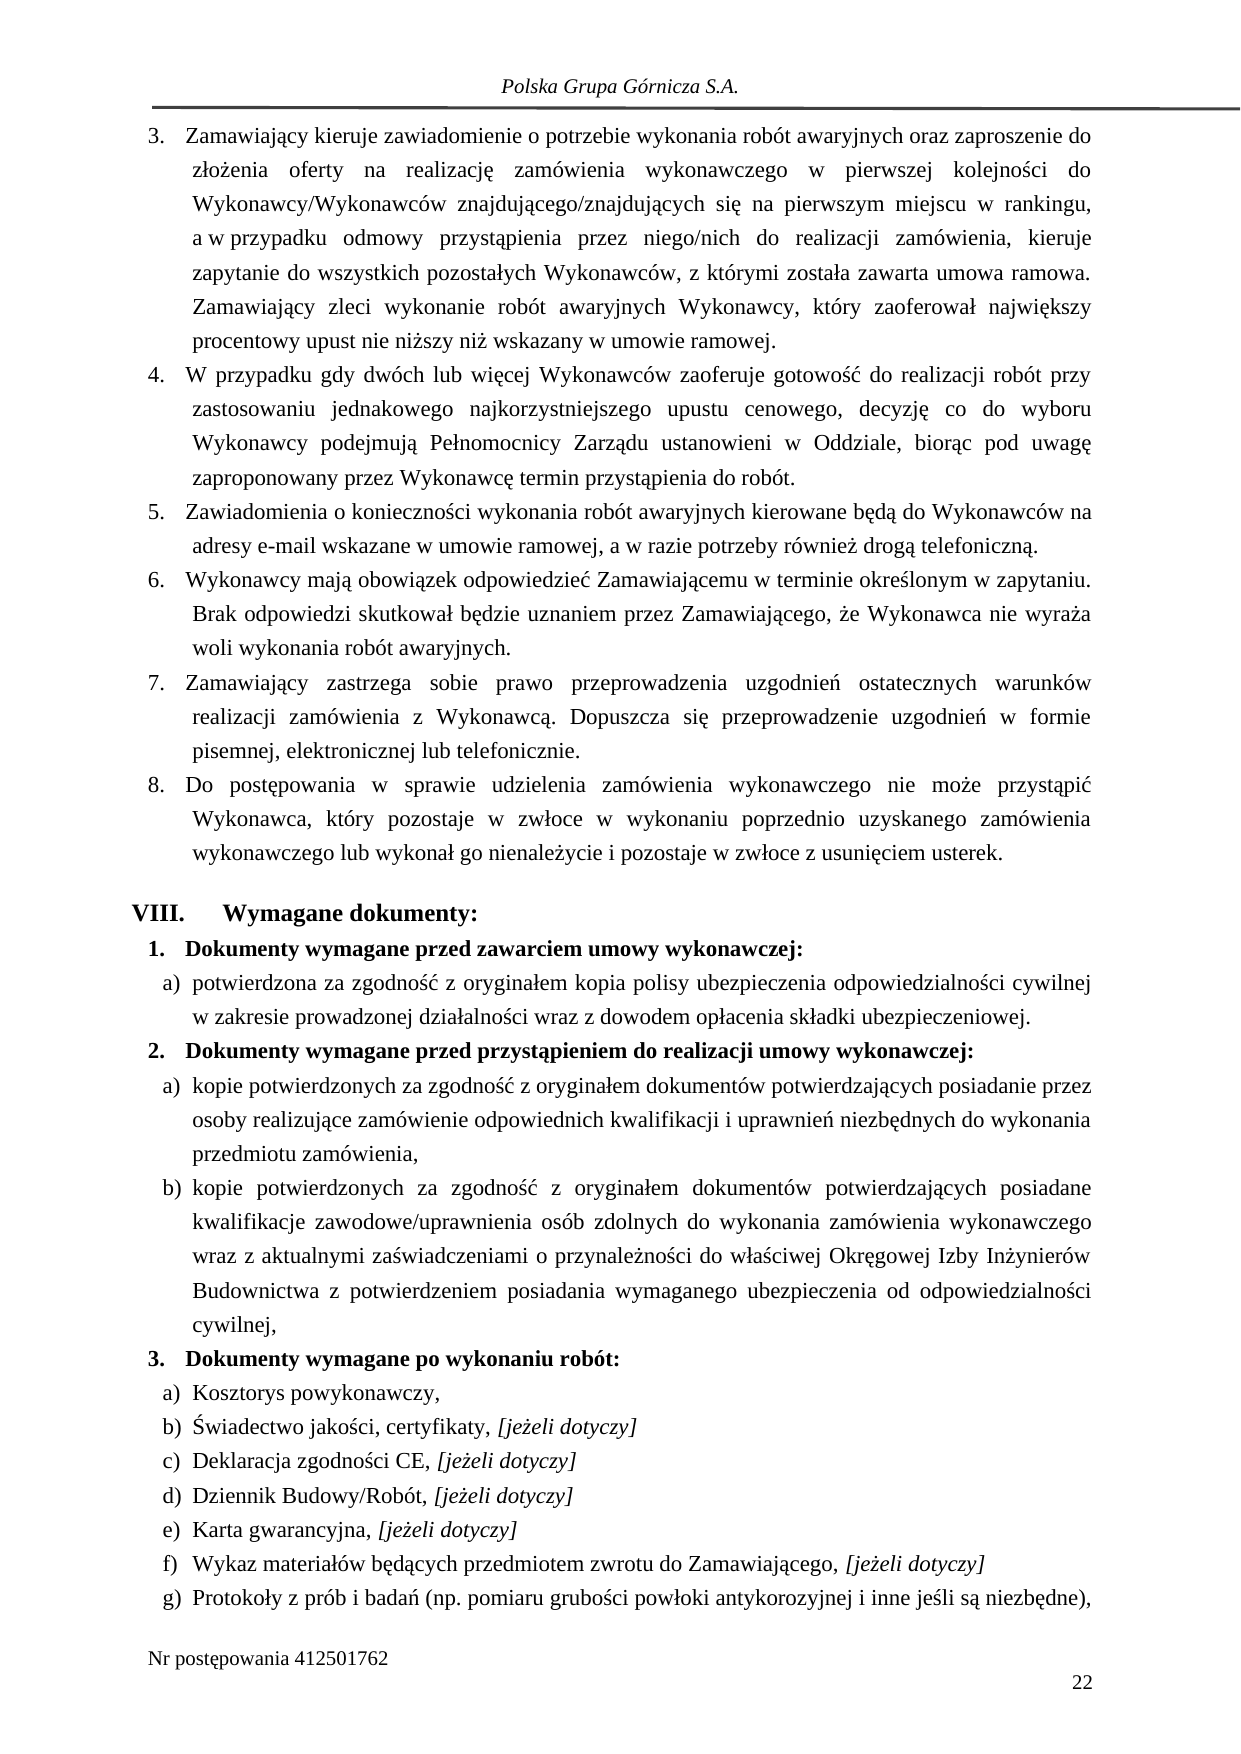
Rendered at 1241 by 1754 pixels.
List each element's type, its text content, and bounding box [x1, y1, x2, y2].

list W przypadku gdy dwóch lub więcej Wykonawców zaoferuje gotowość do realizacji robót przy zastosowaniu jednakowego najkorzystniejszego upustu cenowego, decyzję co do wyboru Wykonawcy podejmują Pełnomocnicy Zarządu ustanowieni w Oddziale, biorąc pod uwagę zaproponowany przez Wykonawcę termin przystąpienia do robót. [148, 361, 1093, 490]
list potwierdzona za zgodność z oryginałem kopia polisy ubezpieczenia odpowiedzialności cywilnej w zakresie prowadzonej działalności wraz z dowodem opłacenia składki ubezpieczeniowej. [162, 969, 1093, 1030]
list Karta gwarancyjna, [jeżeli dotyczy] [162, 1516, 1093, 1542]
list Dokumenty wymagane przed zawarciem umowy wykonawczej: [148, 935, 1093, 961]
list Dokumenty wymagane po wykonaniu robót: [148, 1345, 1093, 1371]
list Świadectwo jakości, certyfikaty, [jeżeli dotyczy] [162, 1413, 1093, 1440]
list Wymagane dokumenty: [185, 898, 1093, 926]
list Wykonawcy mają obowiązek odpowiedzieć Zamawiającemu w terminie określonym w zapytaniu. Brak odpowiedzi skutkował będzie uznaniem przez Zamawiającego, że Wykonawca nie wyraża woli wykonania robót awaryjnych. [148, 566, 1093, 661]
list Dokumenty wymagane przed przystąpieniem do realizacji umowy wykonawczej: [148, 1037, 1093, 1064]
list Kosztorys powykonawczy, [162, 1379, 1093, 1406]
list Do postępowania w sprawie udzielenia zamówienia wykonawczego nie może przystąpić Wykonawca, który pozostaje w zwłoce w wykonaniu poprzednio uzyskanego zamówienia wykonawczego lub wykonał go nienależycie i pozostaje w zwłoce z usunięciem usterek. [148, 771, 1093, 866]
list Zawiadomienia o konieczności wykonania robót awaryjnych kierowane będą do Wykonawców na adresy e-mail wskazane w umowie ramowej, a w razie potrzeby również drogą telefoniczną. [148, 498, 1093, 558]
list Dziennik Budowy/Robót, [jeżeli dotyczy] [162, 1482, 1093, 1508]
list kopie potwierdzonych za zgodność z oryginałem dokumentów potwierdzających posiadane kwalifikacje zawodowe/uprawnienia osób zdolnych do wykonania zamówienia wykonawczego wraz z aktualnymi zaświadczeniami o przynależności do właściwej Okręgowej Izby Inżynierów Budownictwa z potwierdzeniem posiadania wymaganego ubezpieczenia od odpowiedzialności cywilnej, [162, 1174, 1093, 1337]
list Zamawiający kieruje zawiadomienie o potrzebie wykonania robót awaryjnych oraz zaproszenie do złożenia oferty na realizację zamówienia wykonawczego w pierwszej kolejności do Wykonawcy/Wykonawców znajdującego/znajdujących się na pierwszym miejscu w rankingu, a w przypadku odmowy przystąpienia przez niego/nich do realizacji zamówienia, kieruje zapytanie do wszystkich pozostałych Wykonawców, z którymi została zawarta umowa ramowa. Zamawiający zleci wykonanie robót awaryjnych Wykonawcy, który zaoferował największy procentowy upust nie niższy niż wskazany w umowie ramowej. [148, 122, 1093, 353]
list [162, 1584, 1093, 1611]
list Wykaz materiałów będących przedmiotem zwrotu do Zamawiającego, [jeżeli dotyczy] [162, 1550, 1093, 1576]
list kopie potwierdzonych za zgodność z oryginałem dokumentów potwierdzających posiadanie przez osoby realizujące zamówienie odpowiednich kwalifikacji i uprawnień niezbędnych do wykonania przedmiotu zamówienia, [162, 1072, 1093, 1166]
list Deklaracja zgodności CE, [jeżeli dotyczy] [162, 1447, 1093, 1474]
list Zamawiający zastrzega sobie prawo przeprowadzenia uzgodnień ostatecznych warunków realizacji zamówienia z Wykonawcą. Dopuszcza się przeprowadzenie uzgodnień w formie pisemnej, elektronicznej lub telefonicznie. [148, 669, 1093, 763]
